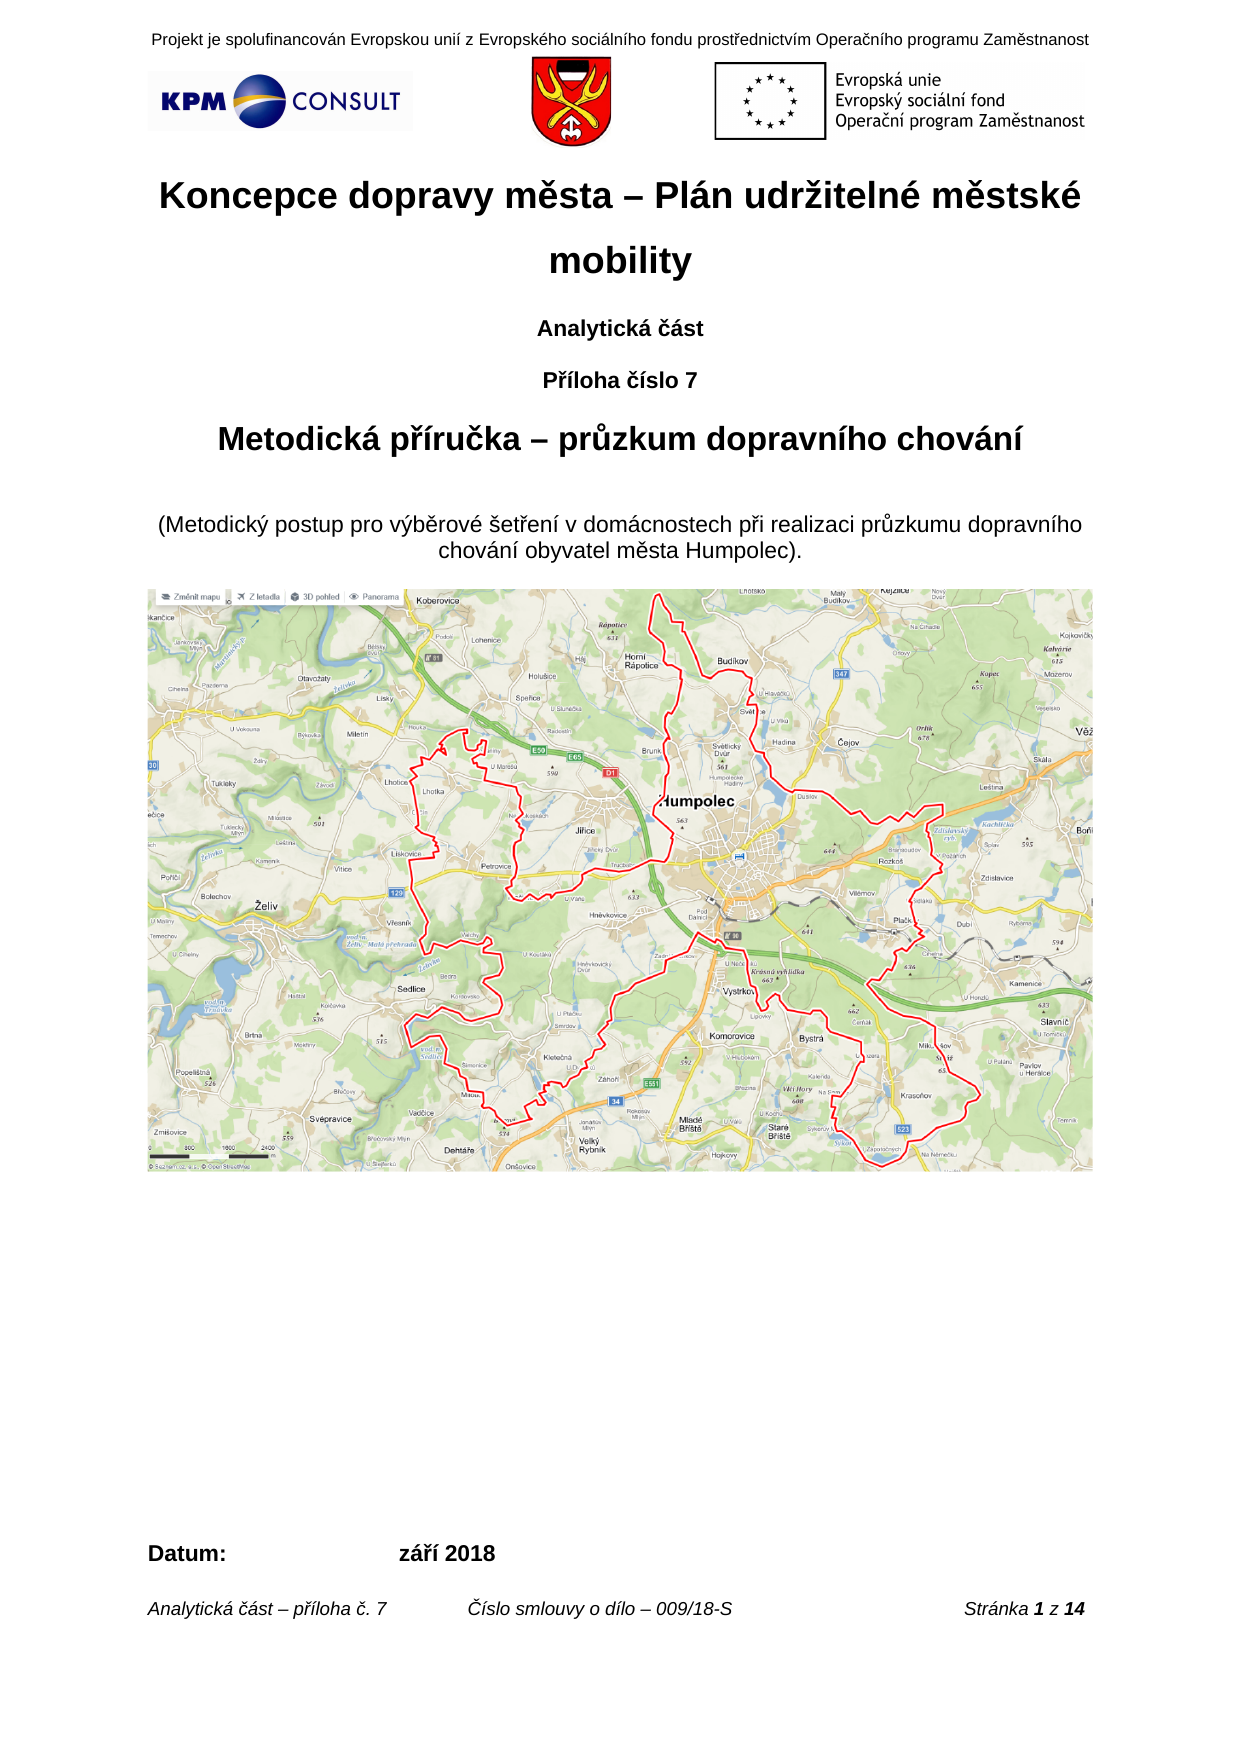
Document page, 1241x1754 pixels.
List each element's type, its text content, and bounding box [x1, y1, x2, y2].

text Koncepce dopravy města – Plán udržitelné městské mobility [148, 173, 1093, 281]
picture [531, 55, 612, 148]
text (Metodický postup pro výběrové šetření v domácnostech při realizaci průzkumu dopravního chování obyvatel města Humpolec). [148, 511, 1093, 563]
text Analytická část [148, 315, 1093, 342]
text Metodická příručka – průzkum dopravního chování [148, 419, 1093, 458]
picture [147, 71, 414, 131]
text Datum: září 2018 [148, 1540, 1093, 1566]
text Příloha číslo 7 [148, 367, 1093, 394]
picture [147, 589, 1093, 1172]
picture [714, 62, 1085, 140]
